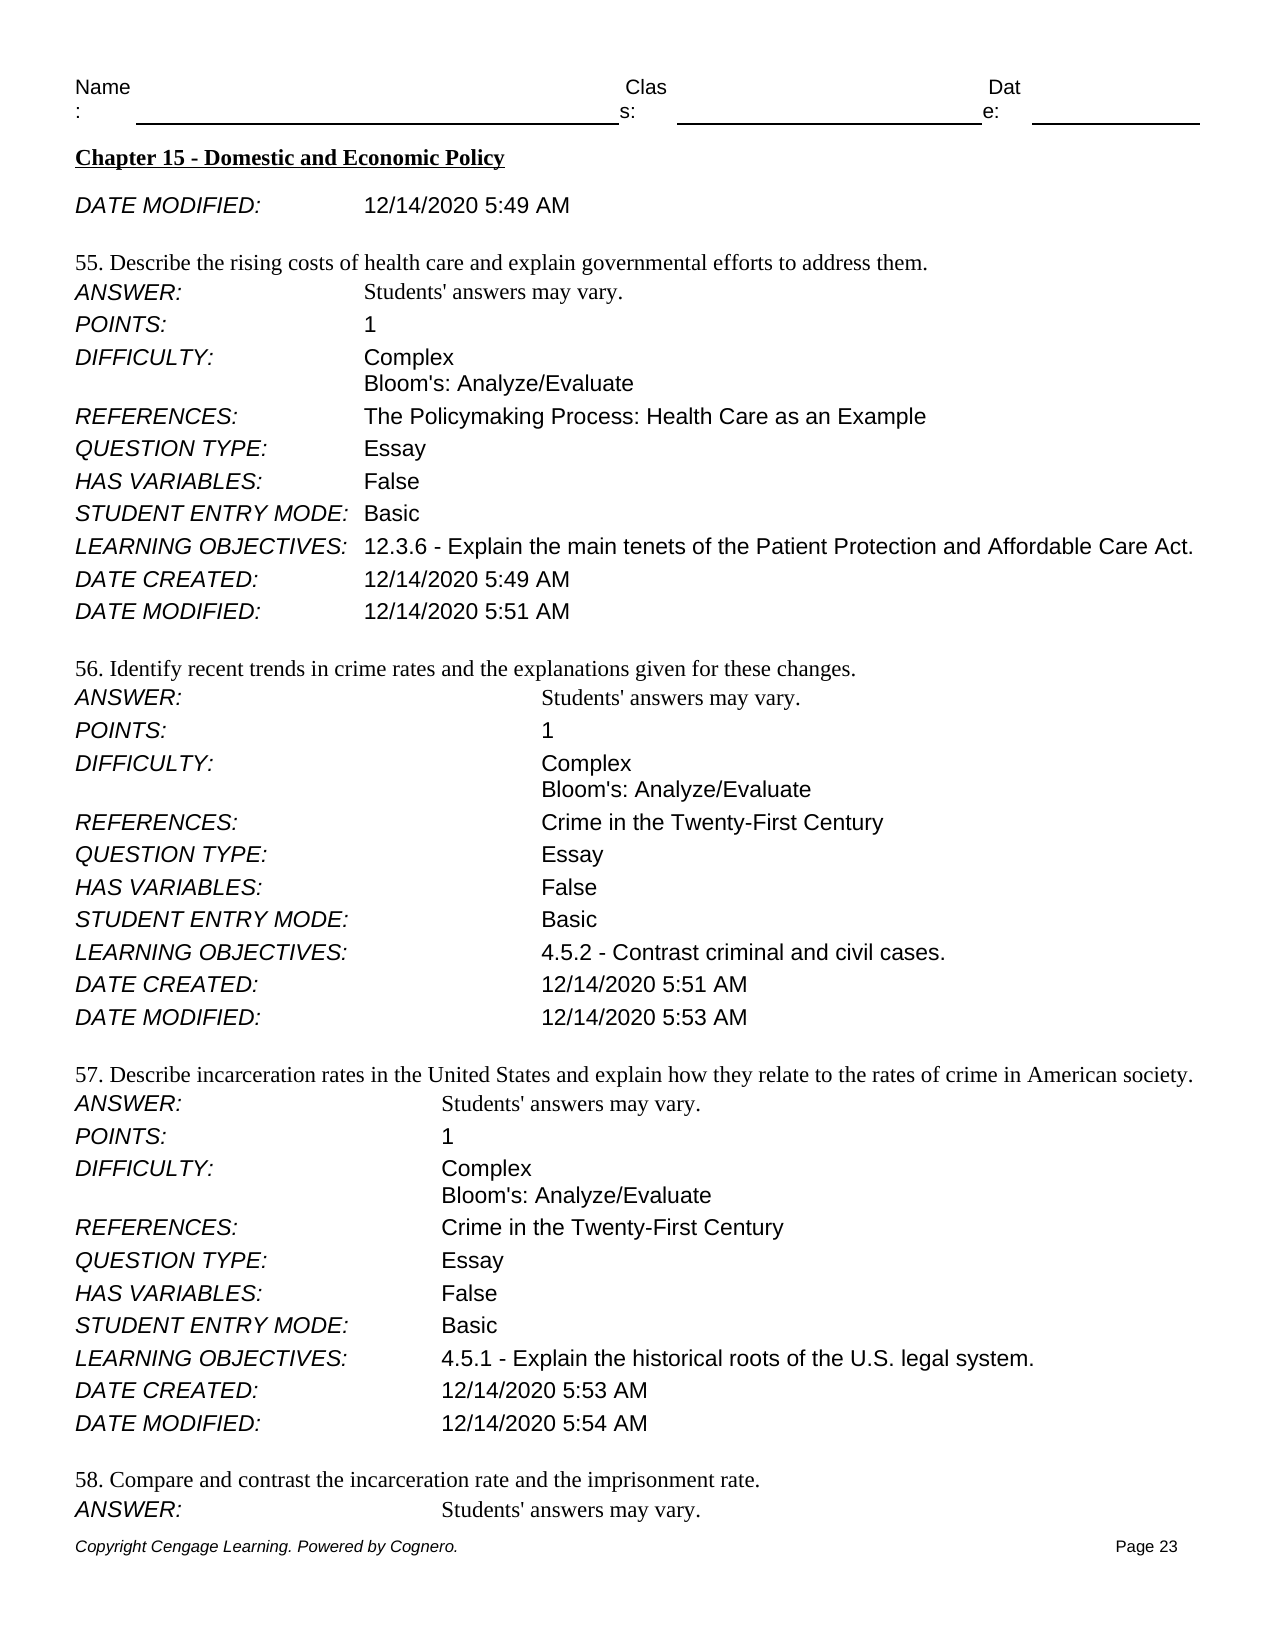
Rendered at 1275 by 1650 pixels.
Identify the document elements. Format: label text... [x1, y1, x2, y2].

table_header 56. Identify recent trends in crime rates and the explanations given for these changes. [75, 655, 1200, 1034]
table_header 57. Describe incarceration rates in the United States and explain how they relate to the rates of crime in American society. [75, 1061, 1200, 1439]
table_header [75, 189, 1200, 222]
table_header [75, 1466, 1200, 1525]
table_header 55. Describe the rising costs of health care and explain governmental efforts to address them. [75, 249, 1200, 628]
